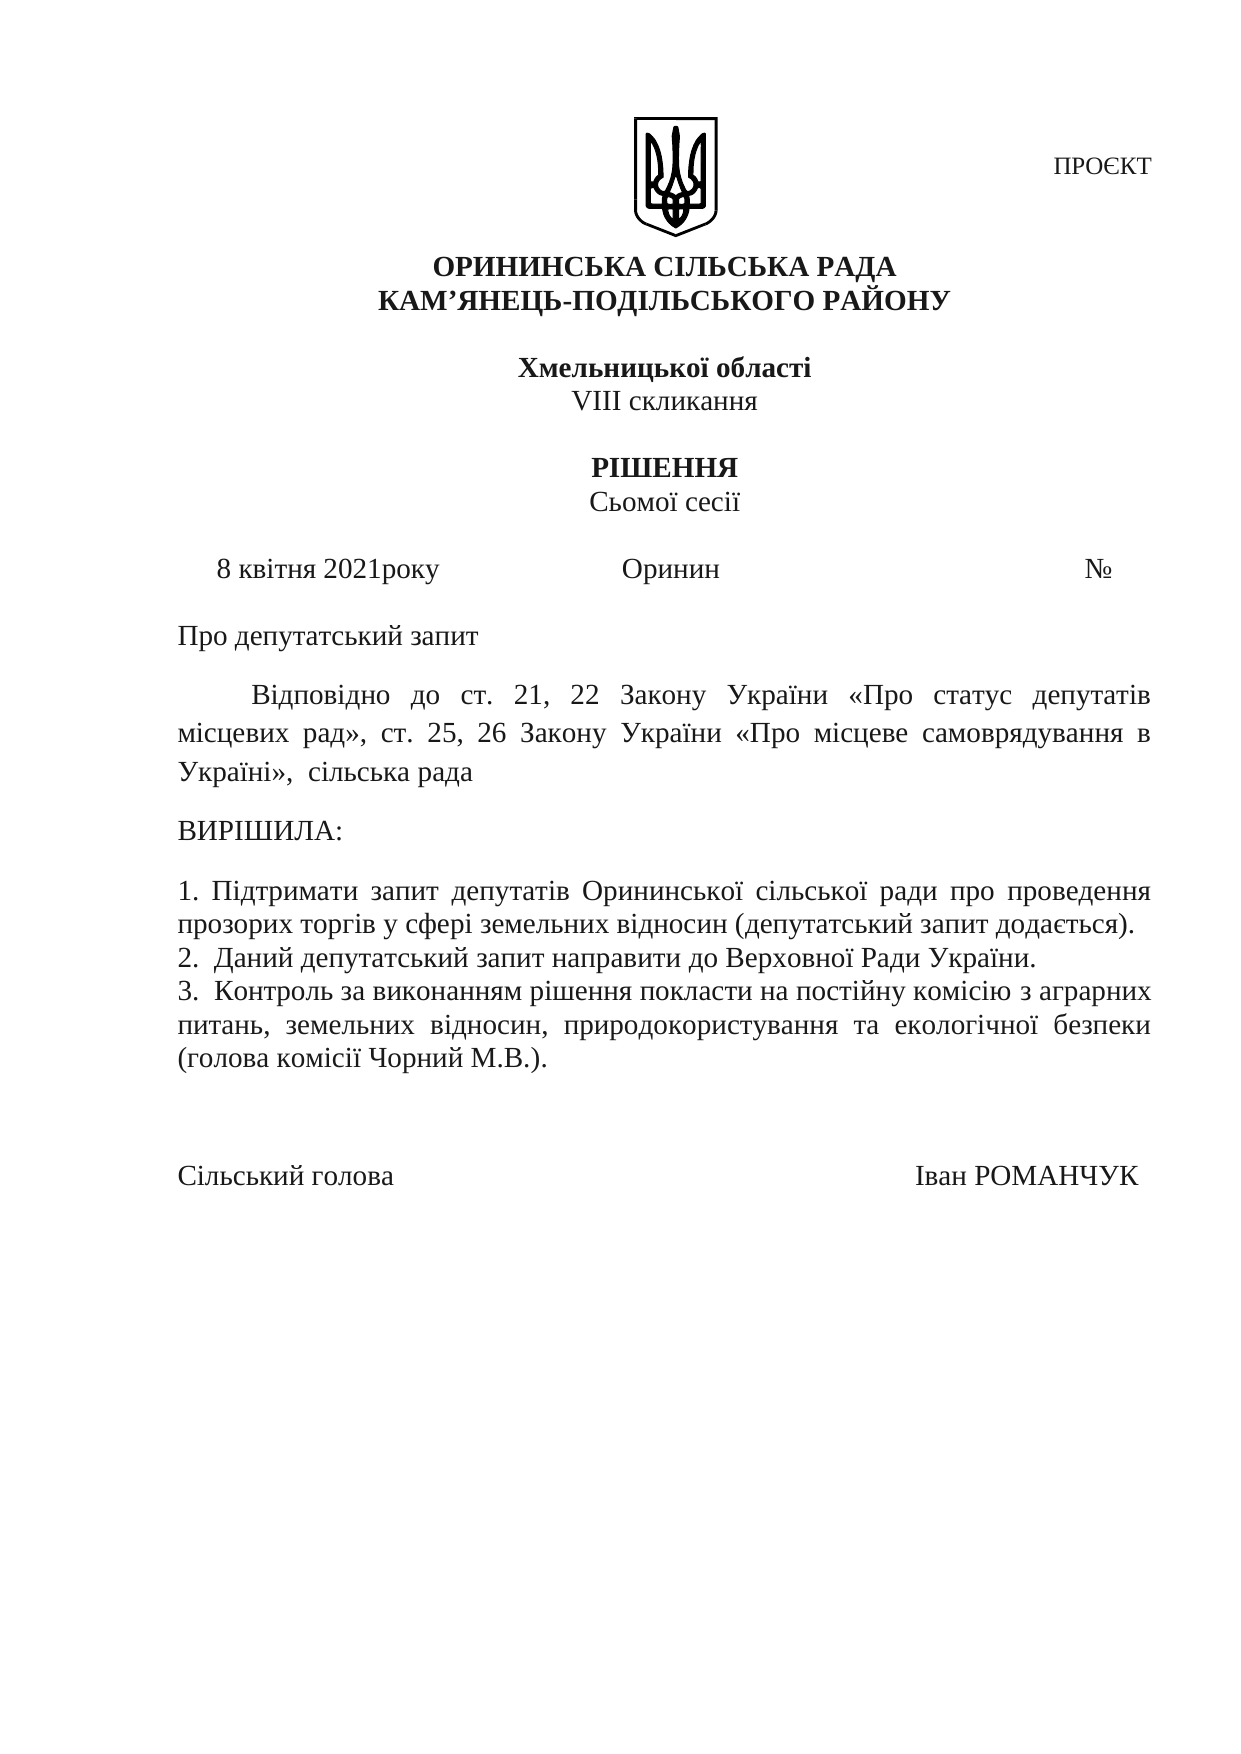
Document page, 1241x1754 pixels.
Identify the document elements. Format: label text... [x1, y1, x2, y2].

text Про депутатський запит [177, 618, 1152, 651]
text 8 квітня 2021року Оринин № [177, 551, 1152, 584]
text КАМ’ЯНЕЦЬ-ПОДІЛЬСЬКОГО РАЙОНУ [177, 283, 1152, 316]
text ВИРІШИЛА: [177, 813, 1152, 847]
text ОРИНИНСЬКА СІЛЬСЬКА РАДА [177, 249, 1152, 283]
text 3. Контроль за виконанням рішення покласти на постійну комісію з аграрних питань, земельних відносин, природокористування та екологічної безпеки (голова комісії Чорний М.В.). [177, 973, 1152, 1074]
text 1. Підтримати запит депутатів Орининської сільської ради про проведення прозорих торгів у сфері земельних відносин (депутатський запит додається). [177, 873, 1152, 940]
text Відповідно до ст. 21, 22 Закону України «Про статус депутатів місцевих рад», ст. 25, 26 Закону України «Про місцеве самоврядування в Україні», сільська рада [177, 677, 1152, 788]
text VIIІ скликання [177, 383, 1152, 417]
text Сільський голова Іван РОМАНЧУК [177, 1158, 1152, 1192]
text Хмельницької області [177, 350, 1152, 383]
text Сьомої сесії [177, 484, 1152, 517]
text 2. Даний депутатський запит направити до Верховної Ради України. [177, 940, 1152, 973]
text ПРОЄКТ [177, 151, 1152, 179]
text РІШЕННЯ [177, 450, 1152, 484]
